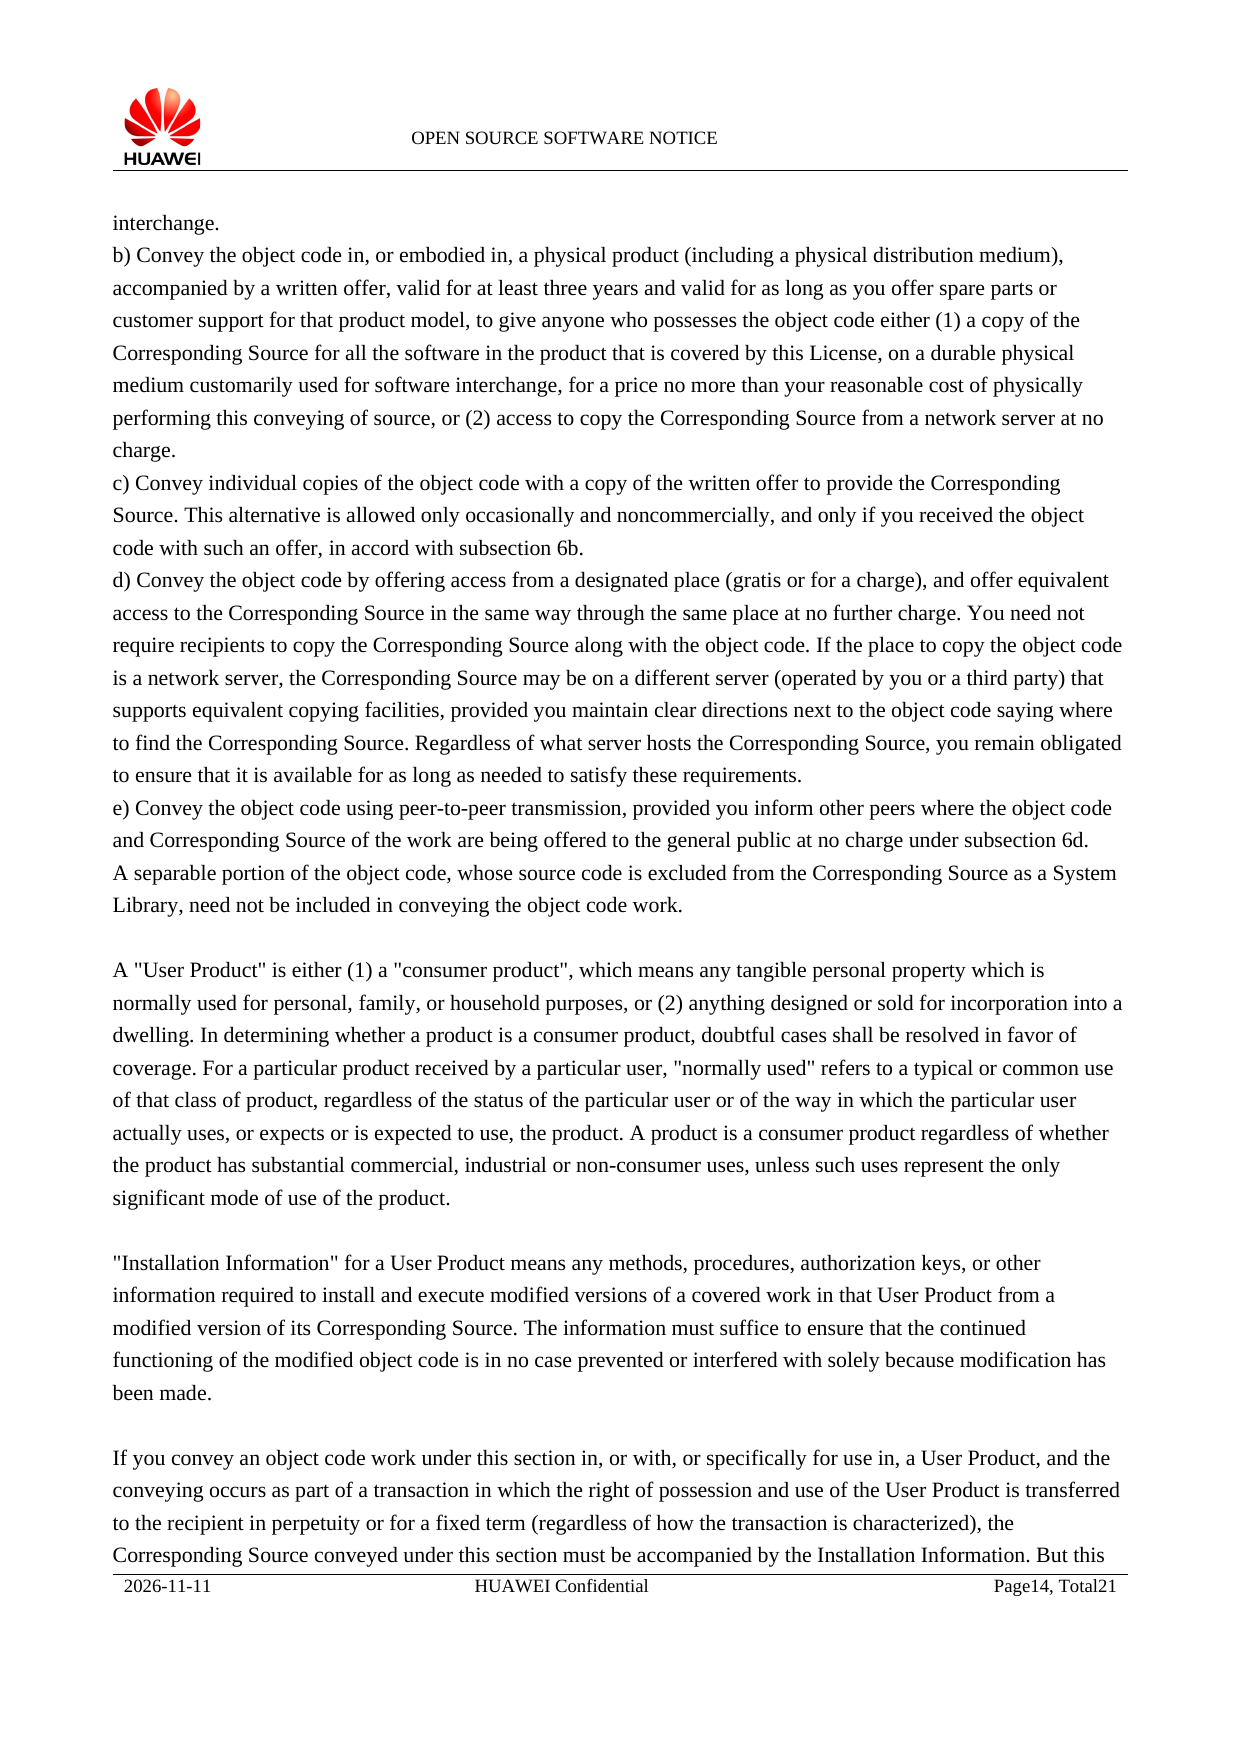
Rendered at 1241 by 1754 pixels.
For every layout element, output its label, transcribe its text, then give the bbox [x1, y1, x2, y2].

text A "User Product" is either (1) a "consumer product", which means any tangible personal property which is normally used for personal, family, or household purposes, or (2) anything designed or sold for incorporation into a dwelling. In determining whether a product is a consumer product, doubtful cases shall be resolved in favor of coverage. For a particular product received by a particular user, "normally used" refers to a typical or common use of that class of product, regardless of the status of the particular user or of the way in which the particular user actually uses, or expects or is expected to use, the product. A product is a consumer product regardless of whether the product has substantial commercial, industrial or non-consumer uses, unless such uses represent the only significant mode of use of the product. [112, 954, 1128, 1214]
text e) Convey the object code using peer-to-peer transmission, provided you inform other peers where the object code and Corresponding Source of the work are being offered to the general public at no charge under subsection 6d. [112, 791, 1128, 856]
picture [124, 88, 201, 165]
text b) Convey the object code in, or embodied in, a physical product (including a physical distribution medium), accompanied by a written offer, valid for at least three years and valid for as long as you offer spare parts or customer support for that product model, to give anyone who possesses the object code either (1) a copy of the Corresponding Source for all the software in the product that is covered by this License, on a durable physical medium customarily used for software interchange, for a price no more than your reasonable cost of physically performing this conveying of source, or (2) access to copy the Corresponding Source from a network server at no charge. [112, 239, 1128, 466]
text "Installation Information" for a User Product means any methods, procedures, authorization keys, or other information required to install and execute modified versions of a covered work in that User Product from a modified version of its Corresponding Source. The information must suffice to ensure that the continued functioning of the modified object code is in no case prevented or interfered with solely because modification has been made. [112, 1246, 1128, 1409]
text A separable portion of the object code, whose source code is excluded from the Corresponding Source as a System Library, need not be included in conveying the object code work. [112, 856, 1128, 921]
text c) Convey individual copies of the object code with a copy of the written offer to provide the Corresponding Source. This alternative is allowed only occasionally and noncommercially, and only if you received the object code with such an offer, in accord with subsection 6b. [112, 466, 1128, 564]
text d) Convey the object code by offering access from a designated place (gratis or for a charge), and offer equivalent access to the Corresponding Source in the same way through the same place at no further charge. You need not require recipients to copy the Corresponding Source along with the object code. If the place to copy the object code is a network server, the Corresponding Source may be on a different server (operated by you or a third party) that supports equivalent copying facilities, provided you maintain clear directions next to the object code saying where to find the Corresponding Source. Regardless of what server hosts the Corresponding Source, you remain obligated to ensure that it is available for as long as needed to satisfy these requirements. [112, 564, 1128, 791]
